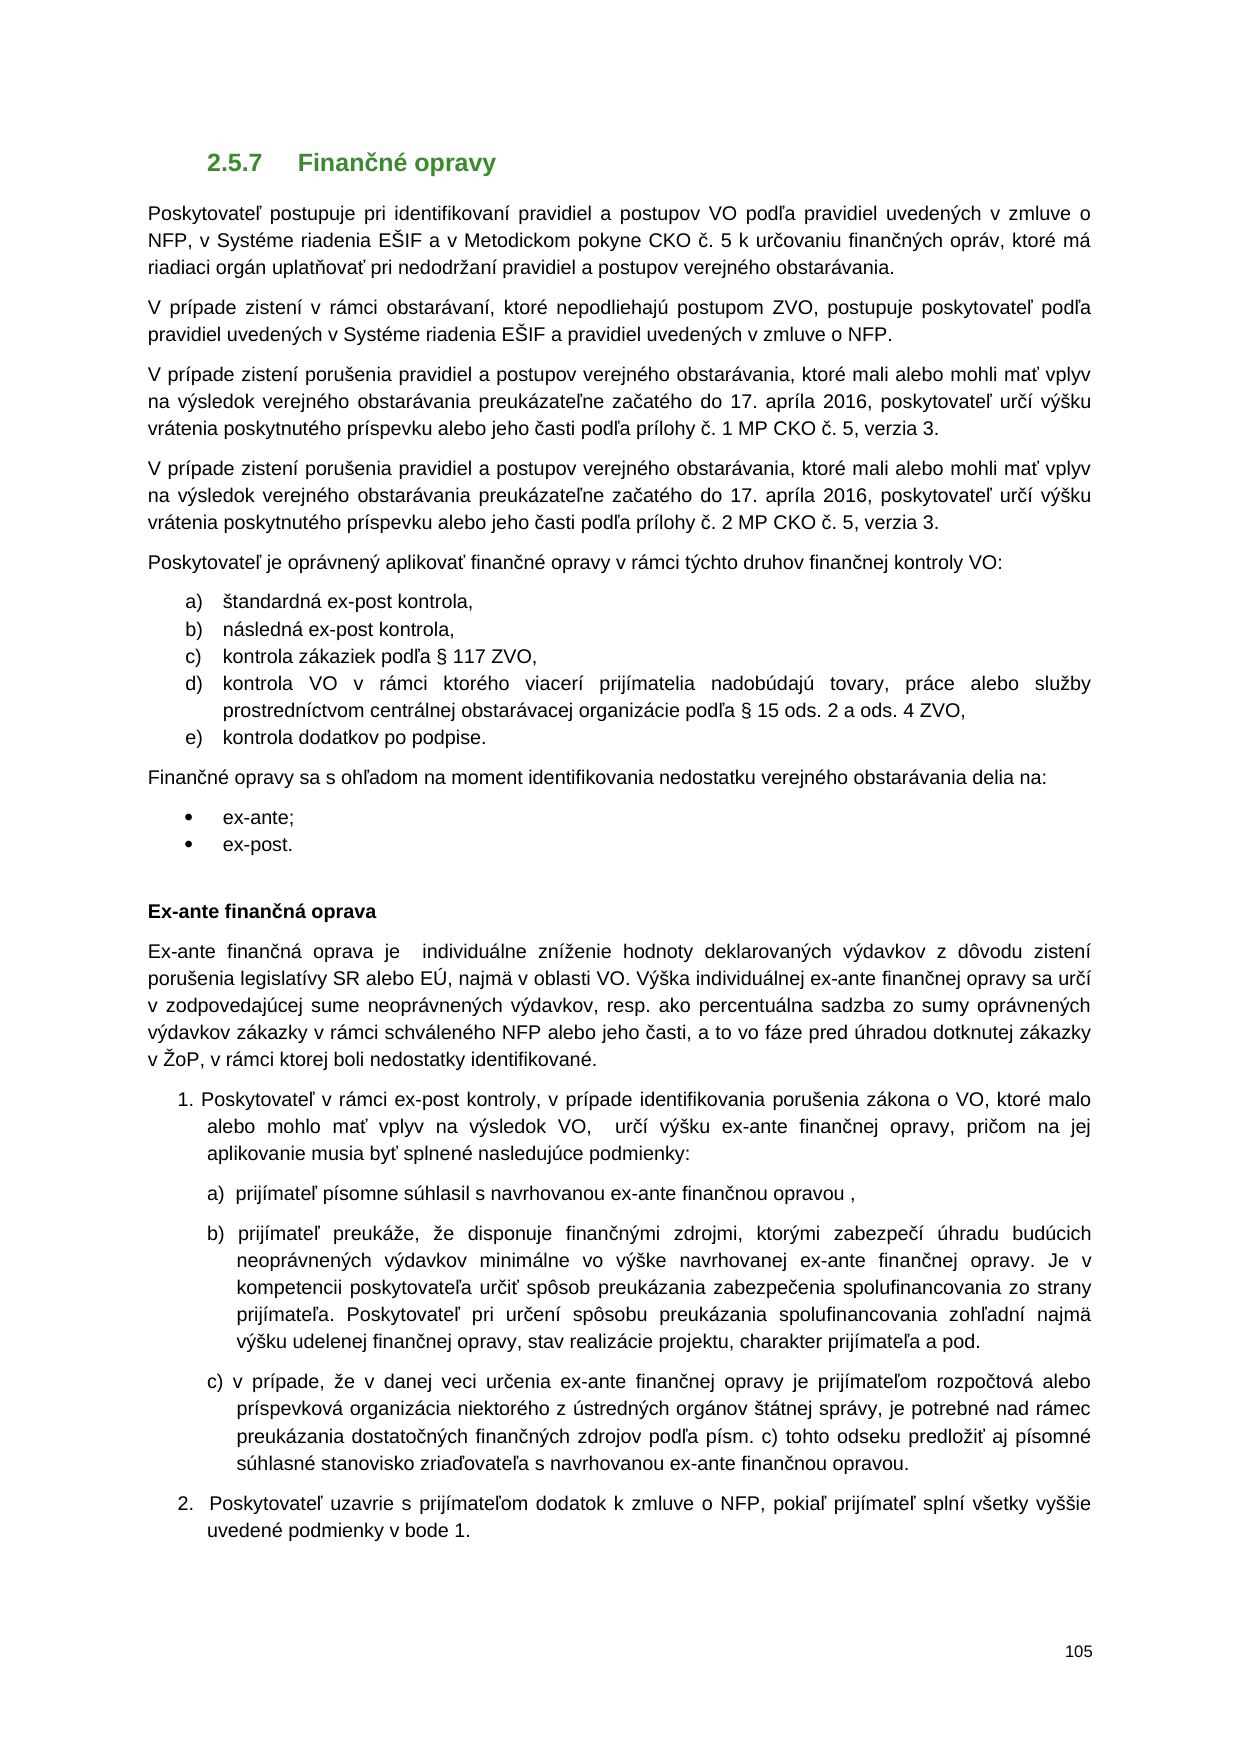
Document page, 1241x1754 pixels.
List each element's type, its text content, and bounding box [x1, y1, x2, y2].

list ex-ante; [185, 806, 1092, 828]
text Ex-ante finančná oprava je individuálne zníženie hodnoty deklarovaných výdavkov z dôvodu zistení porušenia legislatívy SR alebo EÚ, najmä v oblasti VO. Výška individuálnej ex-ante finančnej opravy sa určí v zodpovedajúcej sume neoprávnených výdavkov, resp. ako percentuálna sadzba zo sumy oprávnených výdavkov zákazky v rámci schváleného NFP alebo jeho časti, a to vo fáze pred úhradou dotknutej zákazky v ŽoP, v rámci ktorej boli nedostatky identifikované. [148, 939, 1092, 1071]
text Ex-ante finančná oprava [148, 900, 1092, 922]
list kontrola zákaziek podľa § 117 ZVO, [185, 644, 1092, 667]
text V prípade zistení porušenia pravidiel a postupov verejného obstarávania, ktoré mali alebo mohli mať vplyv na výsledok verejného obstarávania preukázateľne začatého do 17. apríla 2016, poskytovateľ určí výšku vrátenia poskytnutého príspevku alebo jeho časti podľa prílohy č. 2 MP CKO č. 5, verzia 3. [148, 456, 1092, 533]
list štandardná ex-post kontrola, [185, 590, 1092, 613]
text b) prijímateľ preukáže, že disponuje finančnými zdrojmi, ktorými zabezpečí úhradu budúcich neoprávnených výdavkov minimálne vo výške navrhovanej ex-ante finančnej opravy. Je v kompetencii poskytovateľa určiť spôsob preukázania zabezpečenia spolufinancovania zo strany prijímateľa. Poskytovateľ pri určení spôsobu preukázania spolufinancovania zohľadní najmä výšku udelenej finančnej opravy, stav realizácie projektu, charakter prijímateľa a pod. [207, 1222, 1092, 1353]
text Finančné opravy sa s ohľadom na moment identifikovania nedostatku verejného obstarávania delia na: [148, 766, 1092, 788]
list ex-post. [185, 833, 1092, 856]
text a) prijímateľ písomne súhlasil s navrhovanou ex-ante finančnou opravou , [207, 1182, 1092, 1205]
text Poskytovateľ postupuje pri identifikovaní pravidiel a postupov VO podľa pravidiel uvedených v zmluve o NFP, v Systéme riadenia EŠIF a v Metodickom pokyne CKO č. 5 k určovaniu finančných opráv, ktoré má riadiaci orgán uplatňovať pri nedodržaní pravidiel a postupov verejného obstarávania. [148, 201, 1092, 278]
text Poskytovateľ je oprávnený aplikovať finančné opravy v rámci týchto druhov finančnej kontroly VO: [148, 551, 1092, 573]
list následná ex-post kontrola, [185, 617, 1092, 640]
text V prípade zistení v rámci obstarávaní, ktoré nepodliehajú postupom ZVO, postupuje poskytovateľ podľa pravidiel uvedených v Systéme riadenia EŠIF a pravidiel uvedených v zmluve o NFP. [148, 296, 1092, 345]
text 2. Poskytovateľ uzavrie s prijímateľom dodatok k zmluve o NFP, pokiaľ prijímateľ splní všetky vyššie uvedené podmienky v bode 1. [177, 1491, 1092, 1541]
list kontrola VO v rámci ktorého viacerí prijímatelia nadobúdajú tovary, práce alebo služby prostredníctvom centrálnej obstarávacej organizácie podľa § 15 ods. 2 a ods. 4 ZVO, [185, 672, 1092, 722]
text V prípade zistení porušenia pravidiel a postupov verejného obstarávania, ktoré mali alebo mohli mať vplyv na výsledok verejného obstarávania preukázateľne začatého do 17. apríla 2016, poskytovateľ určí výšku vrátenia poskytnutého príspevku alebo jeho časti podľa prílohy č. 1 MP CKO č. 5, verzia 3. [148, 362, 1092, 439]
subtitle Finančné opravy [207, 148, 1092, 176]
text 1. Poskytovateľ v rámci ex-post kontroly, v prípade identifikovania porušenia zákona o VO, ktoré malo alebo mohlo mať vplyv na výsledok VO, určí výšku ex-ante finančnej opravy, pričom na jej aplikovanie musia byť splnené nasledujúce podmienky: [177, 1088, 1092, 1165]
list kontrola dodatkov po podpise. [185, 726, 1092, 749]
text c) v prípade, že v danej veci určenia ex-ante finančnej opravy je prijímateľom rozpočtová alebo príspevková organizácia niektorého z ústredných orgánov štátnej správy, je potrebné nad rámec preukázania dostatočných finančných zdrojov podľa písm. c) tohto odseku predložiť aj písomné súhlasné stanovisko zriaďovateľa s navrhovanou ex-ante finančnou opravou. [207, 1370, 1092, 1474]
